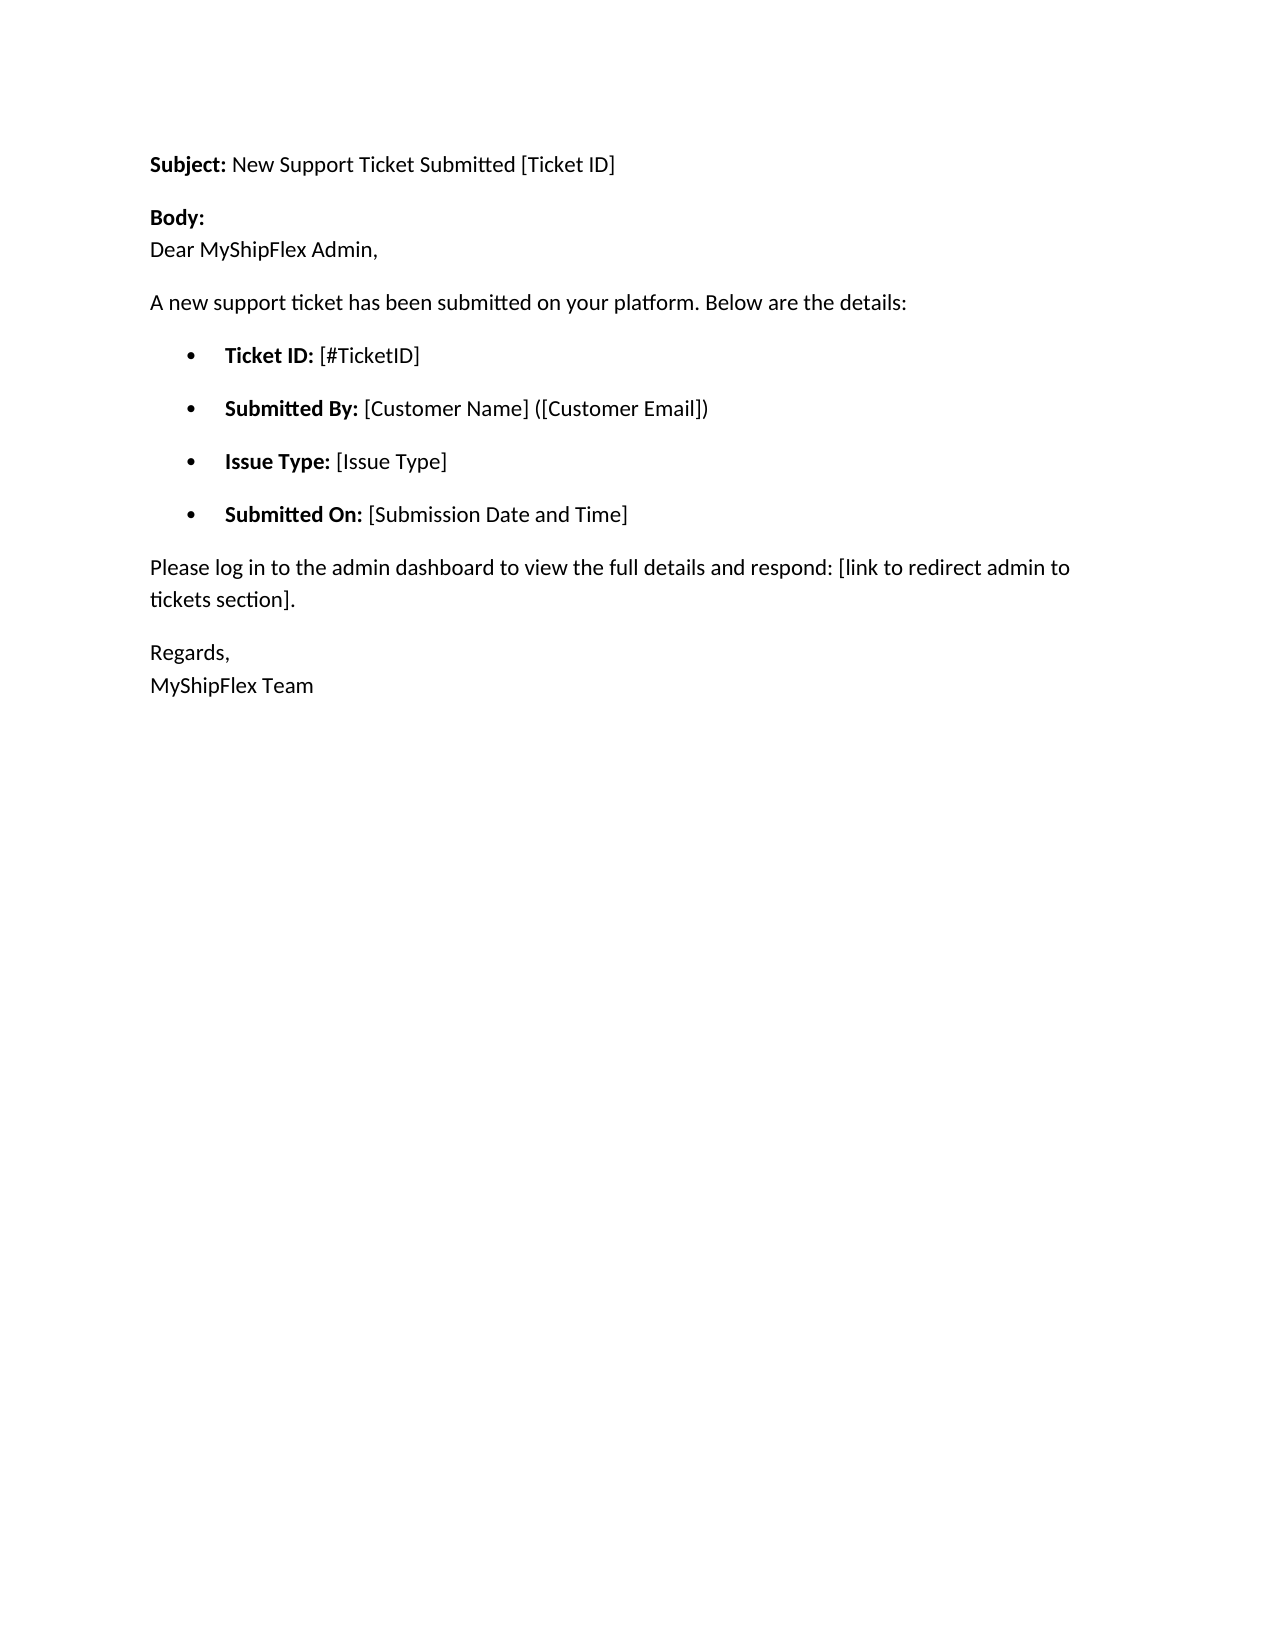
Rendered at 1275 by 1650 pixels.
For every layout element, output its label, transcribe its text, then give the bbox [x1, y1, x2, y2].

list Submitted On: [Submission Date and Time] [187, 500, 1125, 528]
list Ticket ID: [#TicketID] [187, 341, 1125, 369]
list Submitted By: [Customer Name] ([Customer Email]) [187, 394, 1125, 422]
text Please log in to the admin dashboard to view the full details and respond: [link to redirect admin to tickets section]. [150, 553, 1125, 613]
text Subject: New Support Ticket Submitted [Ticket ID] [150, 150, 1125, 178]
text Body: Dear MyShipFlex Admin, [150, 203, 1125, 263]
list Issue Type: [Issue Type] [187, 447, 1125, 475]
text Regards, MyShipFlex Team [150, 638, 1125, 699]
text A new support ticket has been submitted on your platform. Below are the details: [150, 288, 1125, 316]
